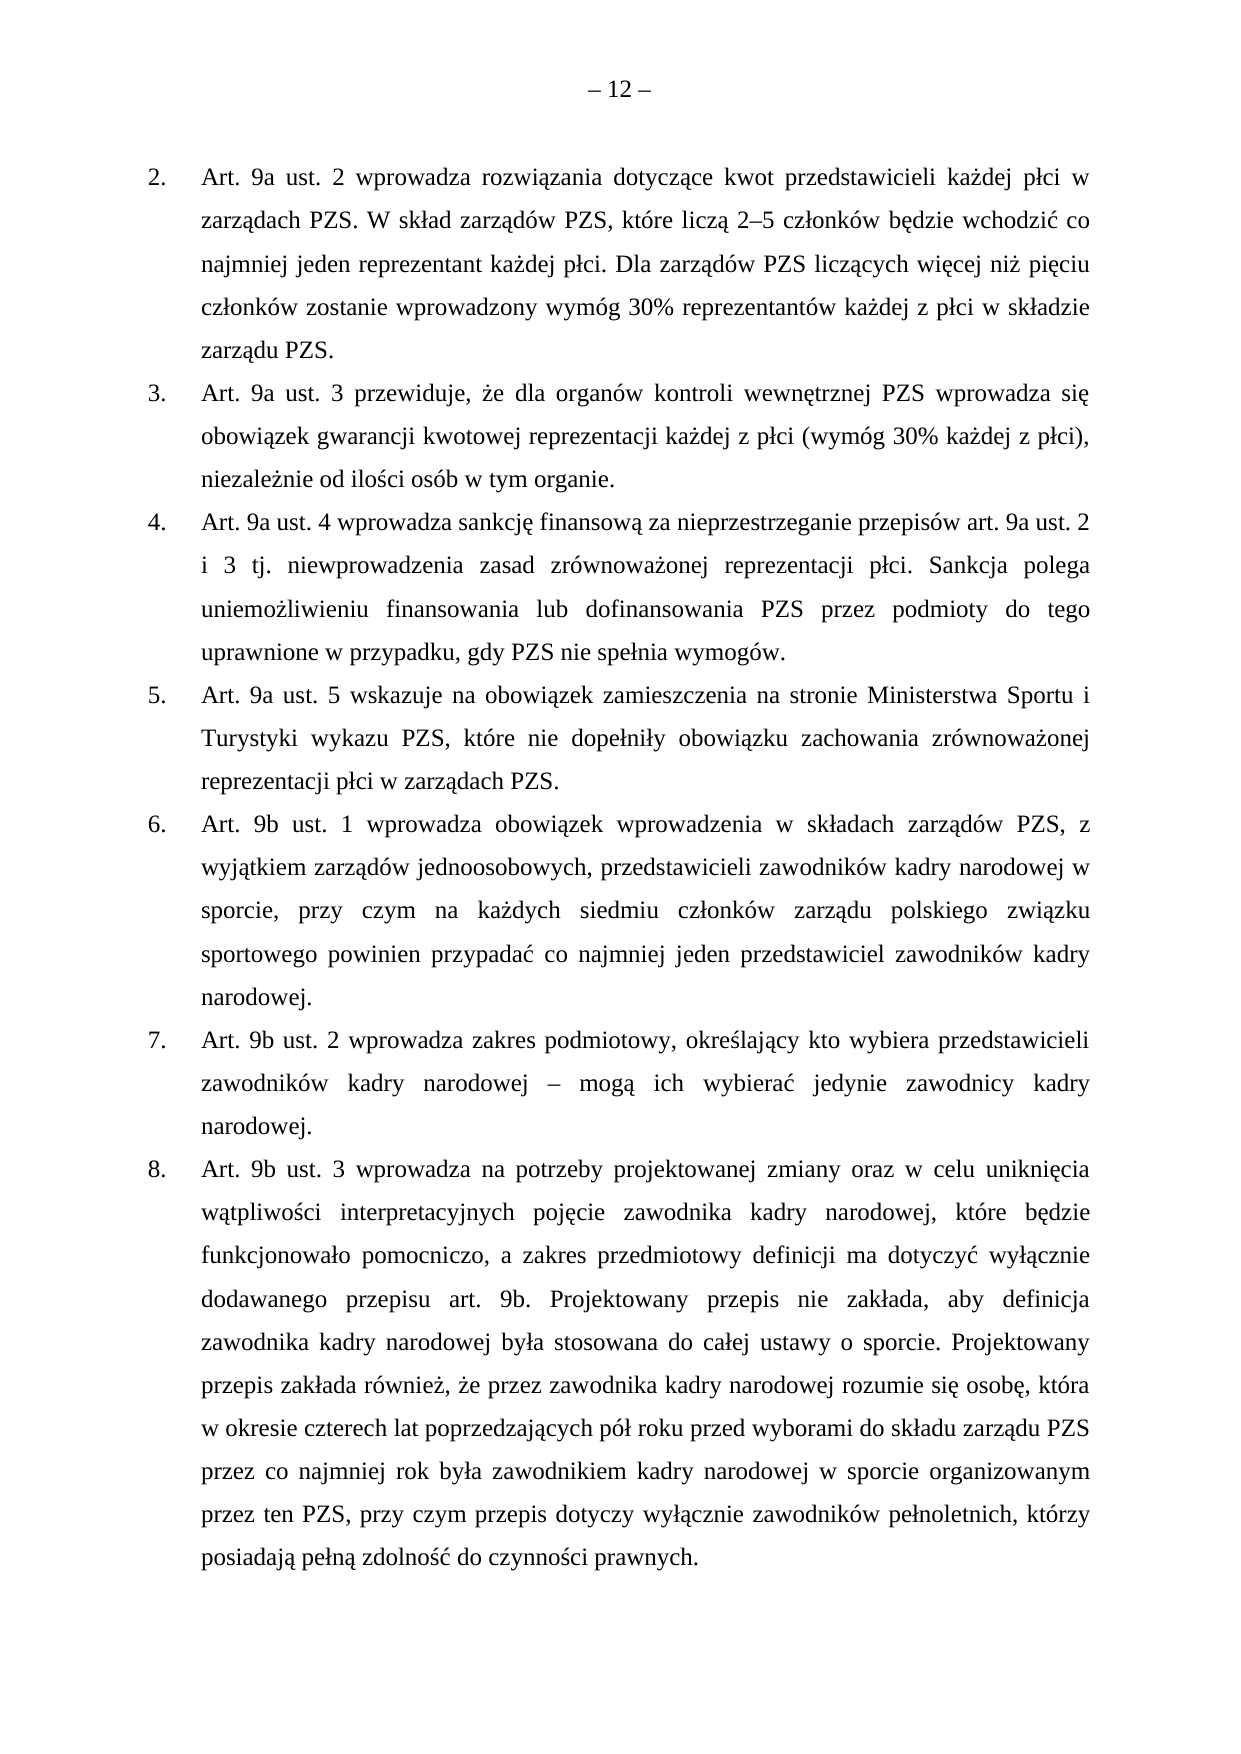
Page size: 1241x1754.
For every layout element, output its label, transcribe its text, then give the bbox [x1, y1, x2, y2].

text 8. Art. 9b ust. 3 wprowadza na potrzeby projektowanej zmiany oraz w celu uniknięcia wątpliwości interpretacyjnych pojęcie zawodnika kadry narodowej, które będzie funkcjonowało pomocniczo, a zakres przedmiotowy definicji ma dotyczyć wyłącznie dodawanego przepisu art. 9b. Projektowany przepis nie zakłada, aby definicja zawodnika kadry narodowej była stosowana do całej ustawy o sporcie. Projektowany przepis zakłada również, że przez zawodnika kadry narodowej rozumie się osobę, która w okresie czterech lat poprzedzających pół roku przed wyborami do składu zarządu PZS przez co najmniej rok była zawodnikiem kadry narodowej w sporcie organizowanym przez ten PZS, przy czym przepis dotyczy wyłącznie zawodników pełnoletnich, którzy posiadają pełną zdolność do czynności prawnych. [148, 1154, 1091, 1571]
text 7. Art. 9b ust. 2 wprowadza zakres podmiotowy, określający kto wybiera przedstawicieli zawodników kadry narodowej – mogą ich wybierać jedynie zawodnicy kadry narodowej. [148, 1025, 1091, 1140]
text 3. Art. 9a ust. 3 przewiduje, że dla organów kontroli wewnętrznej PZS wprowadza się obowiązek gwarancji kwotowej reprezentacji każdej z płci (wymóg 30% każdej z płci), niezależnie od ilości osób w tym organie. [148, 378, 1091, 493]
text 6. Art. 9b ust. 1 wprowadza obowiązek wprowadzenia w składach zarządów PZS, z wyjątkiem zarządów jednoosobowych, przedstawicieli zawodników kadry narodowej w sporcie, przy czym na każdych siedmiu członków zarządu polskiego związku sportowego powinien przypadać co najmniej jeden przedstawiciel zawodników kadry narodowej. [148, 809, 1091, 1011]
text 2. Art. 9a ust. 2 wprowadza rozwiązania dotyczące kwot przedstawicieli każdej płci w zarządach PZS. W skład zarządów PZS, które liczą 2–5 członków będzie wchodzić co najmniej jeden reprezentant każdej płci. Dla zarządów PZS liczących więcej niż pięciu członków zostanie wprowadzony wymóg 30% reprezentantów każdej z płci w składzie zarządu PZS. [148, 162, 1091, 364]
text 5. Art. 9a ust. 5 wskazuje na obowiązek zamieszczenia na stronie Ministerstwa Sportu i Turystyki wykazu PZS, które nie dopełniły obowiązku zachowania zrównoważonej reprezentacji płci w zarządach PZS. [148, 680, 1091, 795]
text 4. Art. 9a ust. 4 wprowadza sankcję finansową za nieprzestrzeganie przepisów art. 9a ust. 2 i 3 tj. niewprowadzenia zasad zrównoważonej reprezentacji płci. Sankcja polega uniemożliwieniu finansowania lub dofinansowania PZS przez podmioty do tego uprawnione w przypadku, gdy PZS nie spełnia wymogów. [148, 507, 1091, 666]
